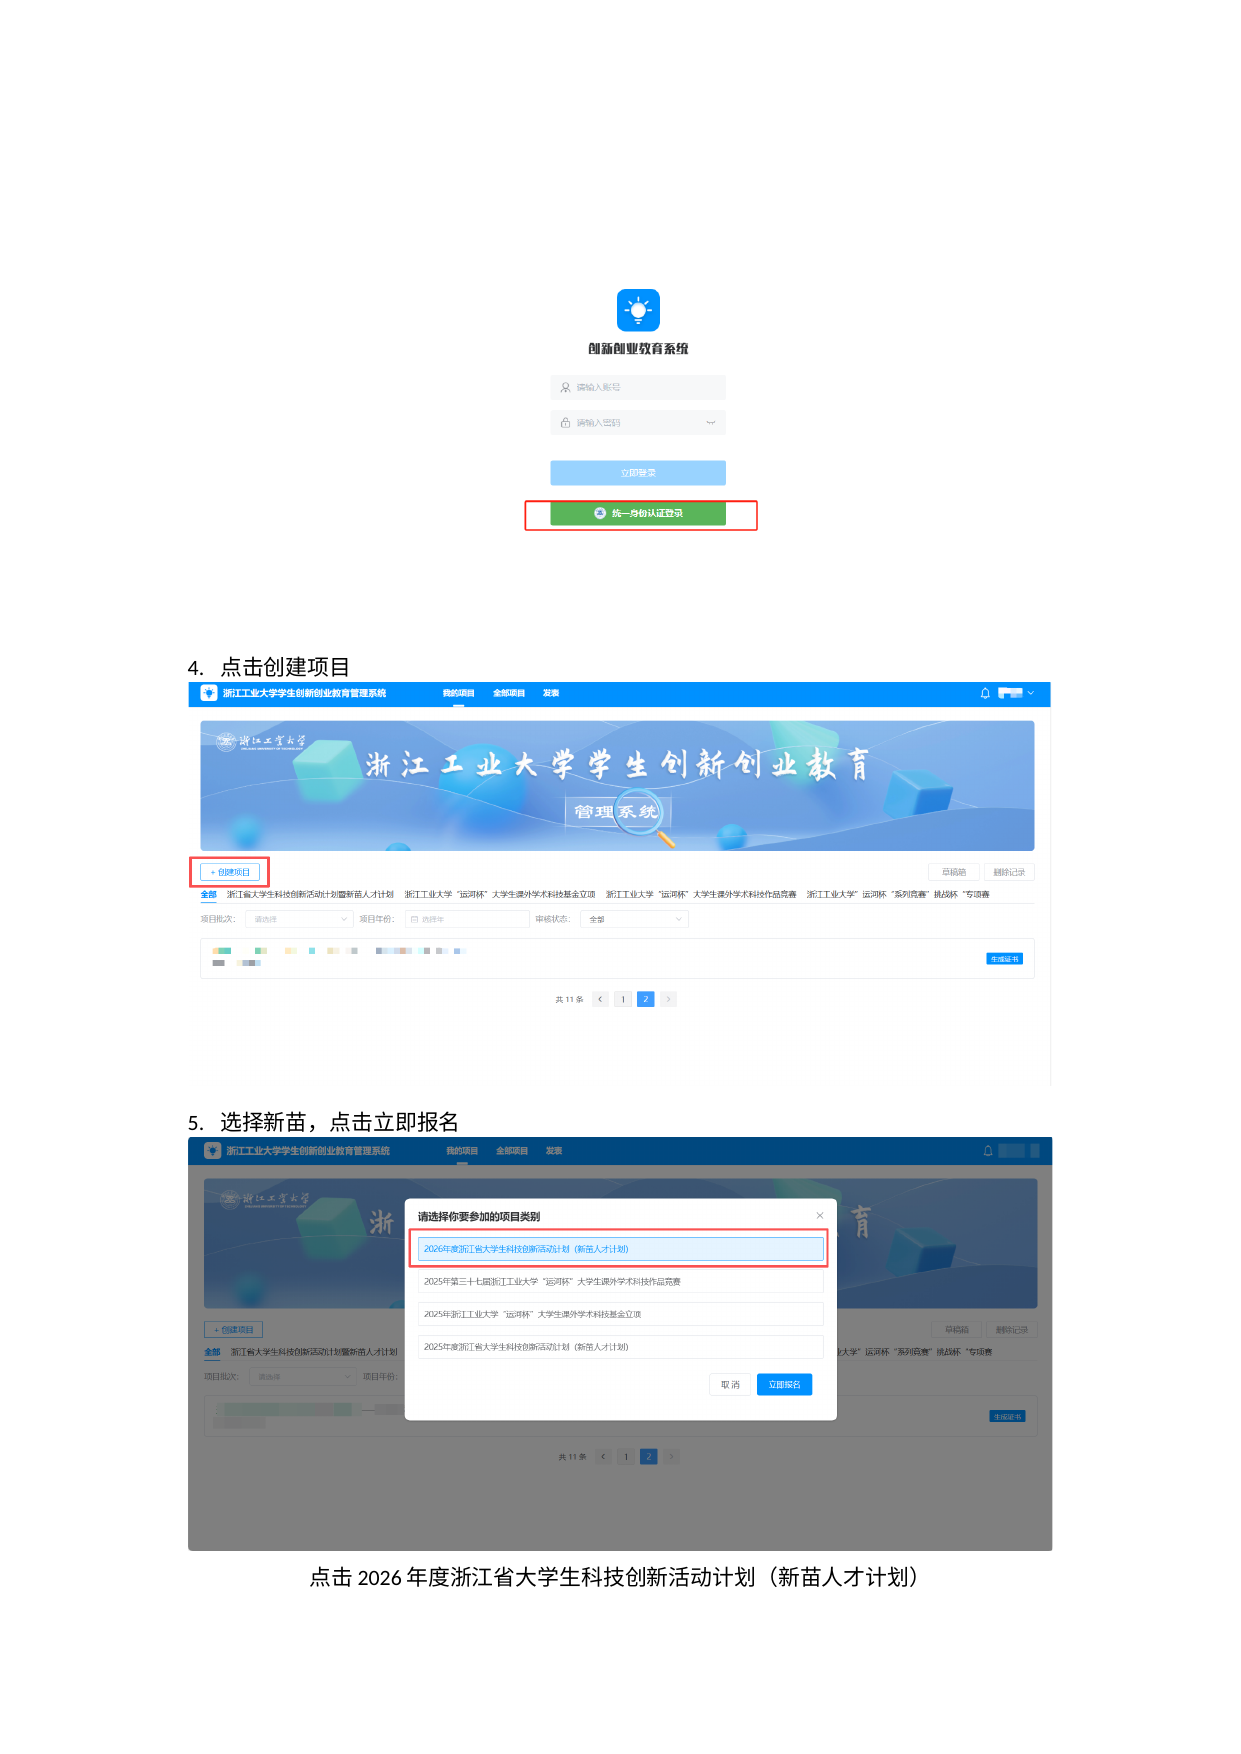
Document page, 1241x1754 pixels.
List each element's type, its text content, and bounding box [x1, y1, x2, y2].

picture [188, 1137, 1053, 1551]
picture [269, 162, 972, 634]
picture [188, 682, 1052, 1086]
list 点击创建项目 [187, 649, 1053, 682]
list 选择新苗，点击立即报名 [187, 1104, 1053, 1137]
list 点击2026年度浙江省大学生科技创新活动计划（新苗人才计划） [187, 1559, 1053, 1592]
